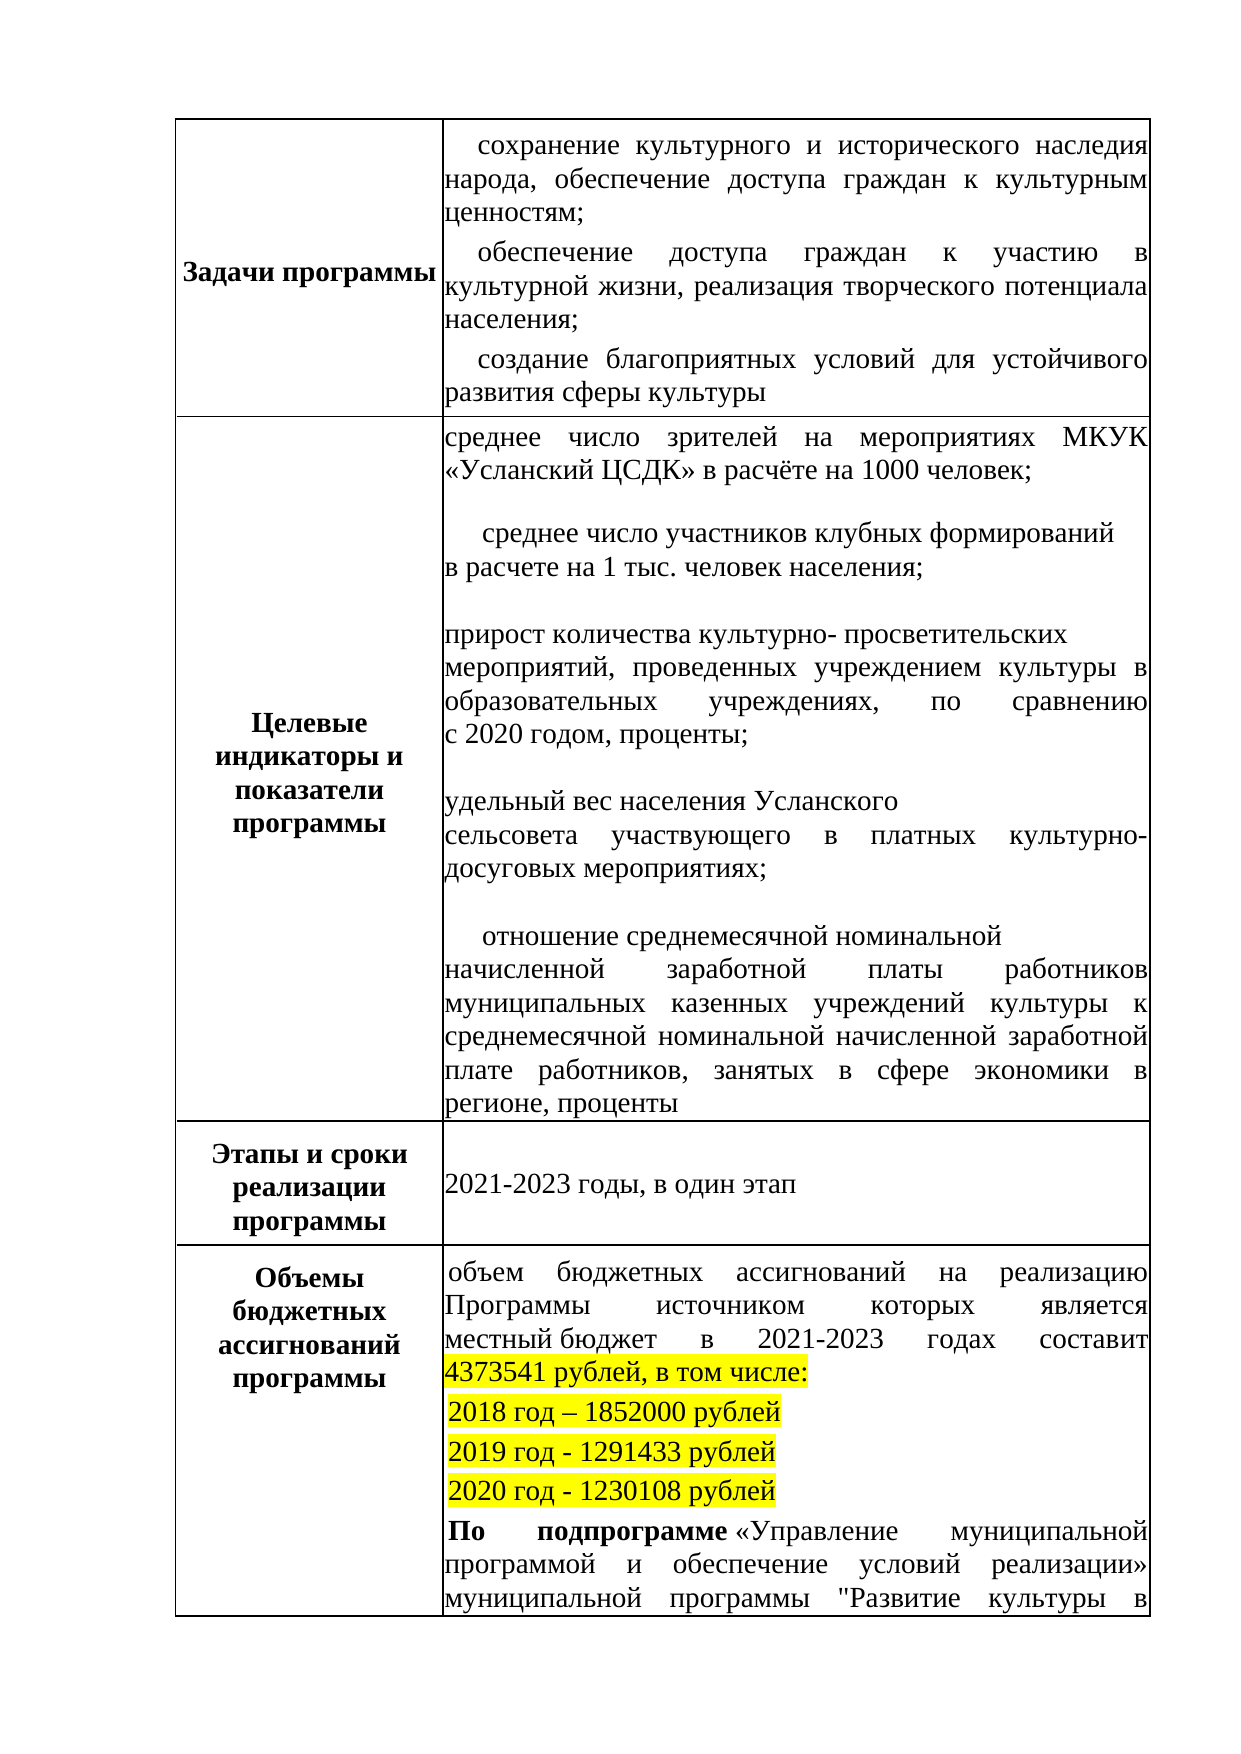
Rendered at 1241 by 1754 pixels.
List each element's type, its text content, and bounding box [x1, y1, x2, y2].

table_cell Задачи программы [176, 120, 442, 416]
table_cell сохранение культурного и исторического наследия народа, обеспечение доступа граждан к культурным ценностям; обеспечение доступа граждан к участию в культурной жизни, реализация творческого потенциала населения; создание благоприятных условий для устойчивого развития сферы культуры [444, 120, 1149, 416]
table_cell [444, 1246, 1149, 1615]
table_cell Этапы и сроки реализации программы [176, 1121, 442, 1244]
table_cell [176, 1245, 442, 1615]
table_cell Целевые индикаторы и показатели программы [176, 417, 442, 1120]
table_cell 2021-2023 годы, в один этап [444, 1122, 1149, 1244]
table_cell среднее число зрителей на мероприятиях МКУК «Усланский ЦСДК» в расчёте на 1000 человек; среднее число участников клубных формирований в расчете на 1 тыс. человек населения; прирост количества культурно- просветительских мероприятий, проведенных учреждением культуры в образовательных учреждениях, по сравнению с 2020 годом, проценты; удельный вес населения Усланского сельсовета участвующего в платных культурно-досуговых мероприятиях; отношение среднемесячной номинальной начисленной заработной платы работников муниципальных казенных учреждений культуры к среднемесячной номинальной начисленной заработной плате работников, занятых в сфере экономики в регионе, проценты [444, 417, 1149, 1120]
